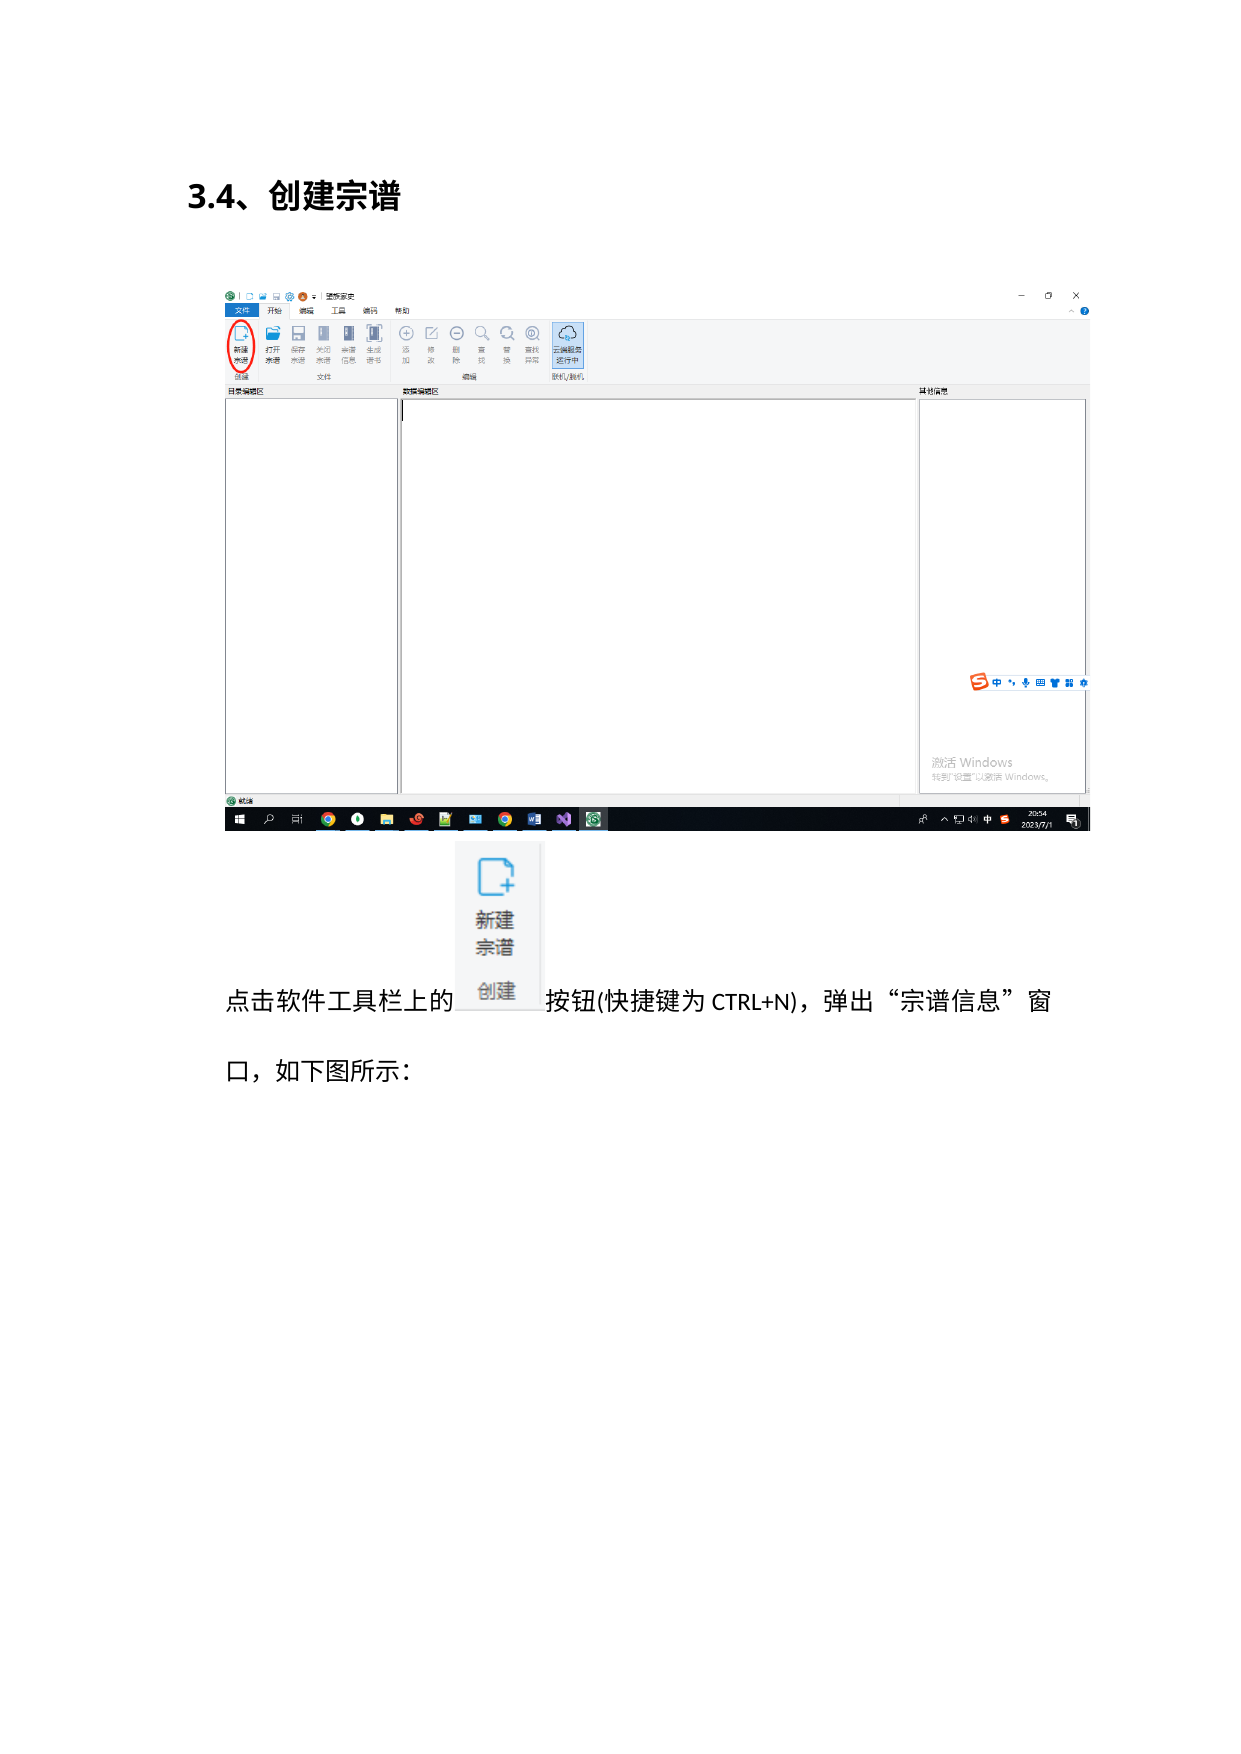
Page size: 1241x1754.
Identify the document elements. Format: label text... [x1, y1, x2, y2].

picture [454, 841, 546, 1011]
list 点击软件工具栏上的按钮(快捷键为CTRL+N)，弹出“宗谱信息”窗口，如下图所示： [225, 842, 1053, 1102]
subtitle 3.4、创建宗谱 [187, 162, 1053, 227]
picture [225, 289, 1091, 831]
